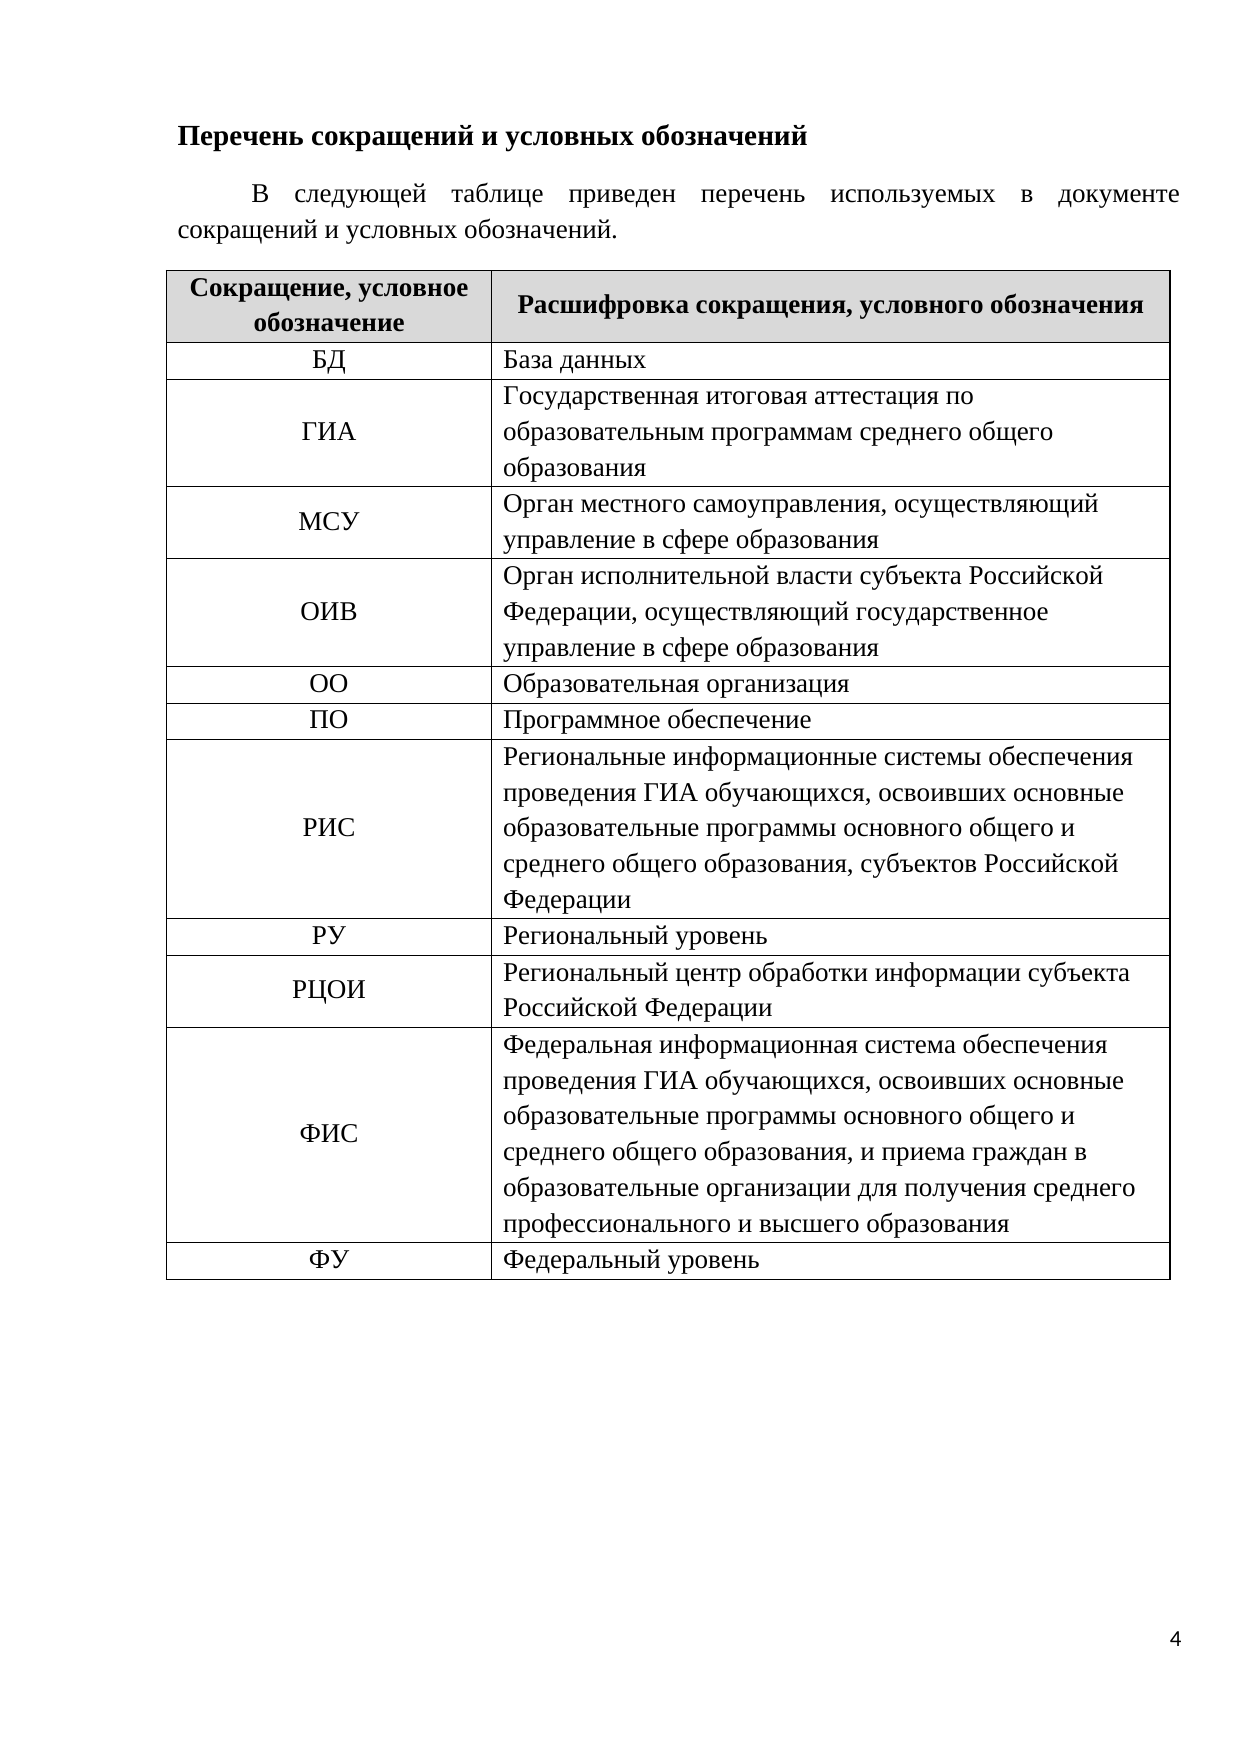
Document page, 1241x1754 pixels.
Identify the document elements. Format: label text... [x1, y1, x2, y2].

table_cell МСУ [167, 487, 491, 558]
table_cell Образовательная организация [492, 667, 1169, 702]
table_cell БД [167, 343, 491, 378]
table_cell База данных [492, 343, 1169, 378]
table_cell РИС [167, 740, 491, 918]
text Перечень сокращений и условных обозначений [177, 118, 1181, 152]
table_header Сокращение, условное обозначение [167, 271, 491, 342]
table_cell Региональный центр обработки информации субъекта Российской Федерации [492, 956, 1169, 1027]
table_cell РУ [167, 919, 491, 955]
table_cell Региональный уровень [492, 919, 1169, 955]
table_cell Федеральная информационная система обеспечения проведения ГИА обучающихся, освоивших основные образовательные программы основного общего и среднего общего образования, и приема граждан в образовательные организации для получения среднего профессионального и высшего образования [492, 1028, 1169, 1242]
table_header Расшифровка сокращения, условного обозначения [492, 271, 1169, 342]
table_cell ФИС [167, 1028, 491, 1242]
table_cell Орган местного самоуправления, осуществляющий управление в сфере образования [492, 487, 1169, 558]
table_cell Программное обеспечение [492, 704, 1169, 739]
table_cell Федеральный уровень [492, 1243, 1169, 1278]
table_cell Государственная итоговая аттестация по образовательным программам среднего общего образования [492, 380, 1169, 486]
table_cell ОИВ [167, 559, 491, 666]
text В следующей таблице приведен перечень используемых в документе сокращений и условных обозначений. [177, 177, 1181, 244]
table_cell ФУ [167, 1243, 491, 1278]
table_cell Региональные информационные системы обеспечения проведения ГИА обучающихся, освоивших основные образовательные программы основного общего и среднего общего образования, субъектов Российской Федерации [492, 740, 1169, 918]
table_cell Орган исполнительной власти субъекта Российской Федерации, осуществляющий государственное управление в сфере образования [492, 559, 1169, 666]
table_cell ОО [167, 667, 491, 702]
table_cell РЦОИ [167, 956, 491, 1027]
table_cell ПО [167, 704, 491, 739]
table_cell ГИА [167, 380, 491, 486]
